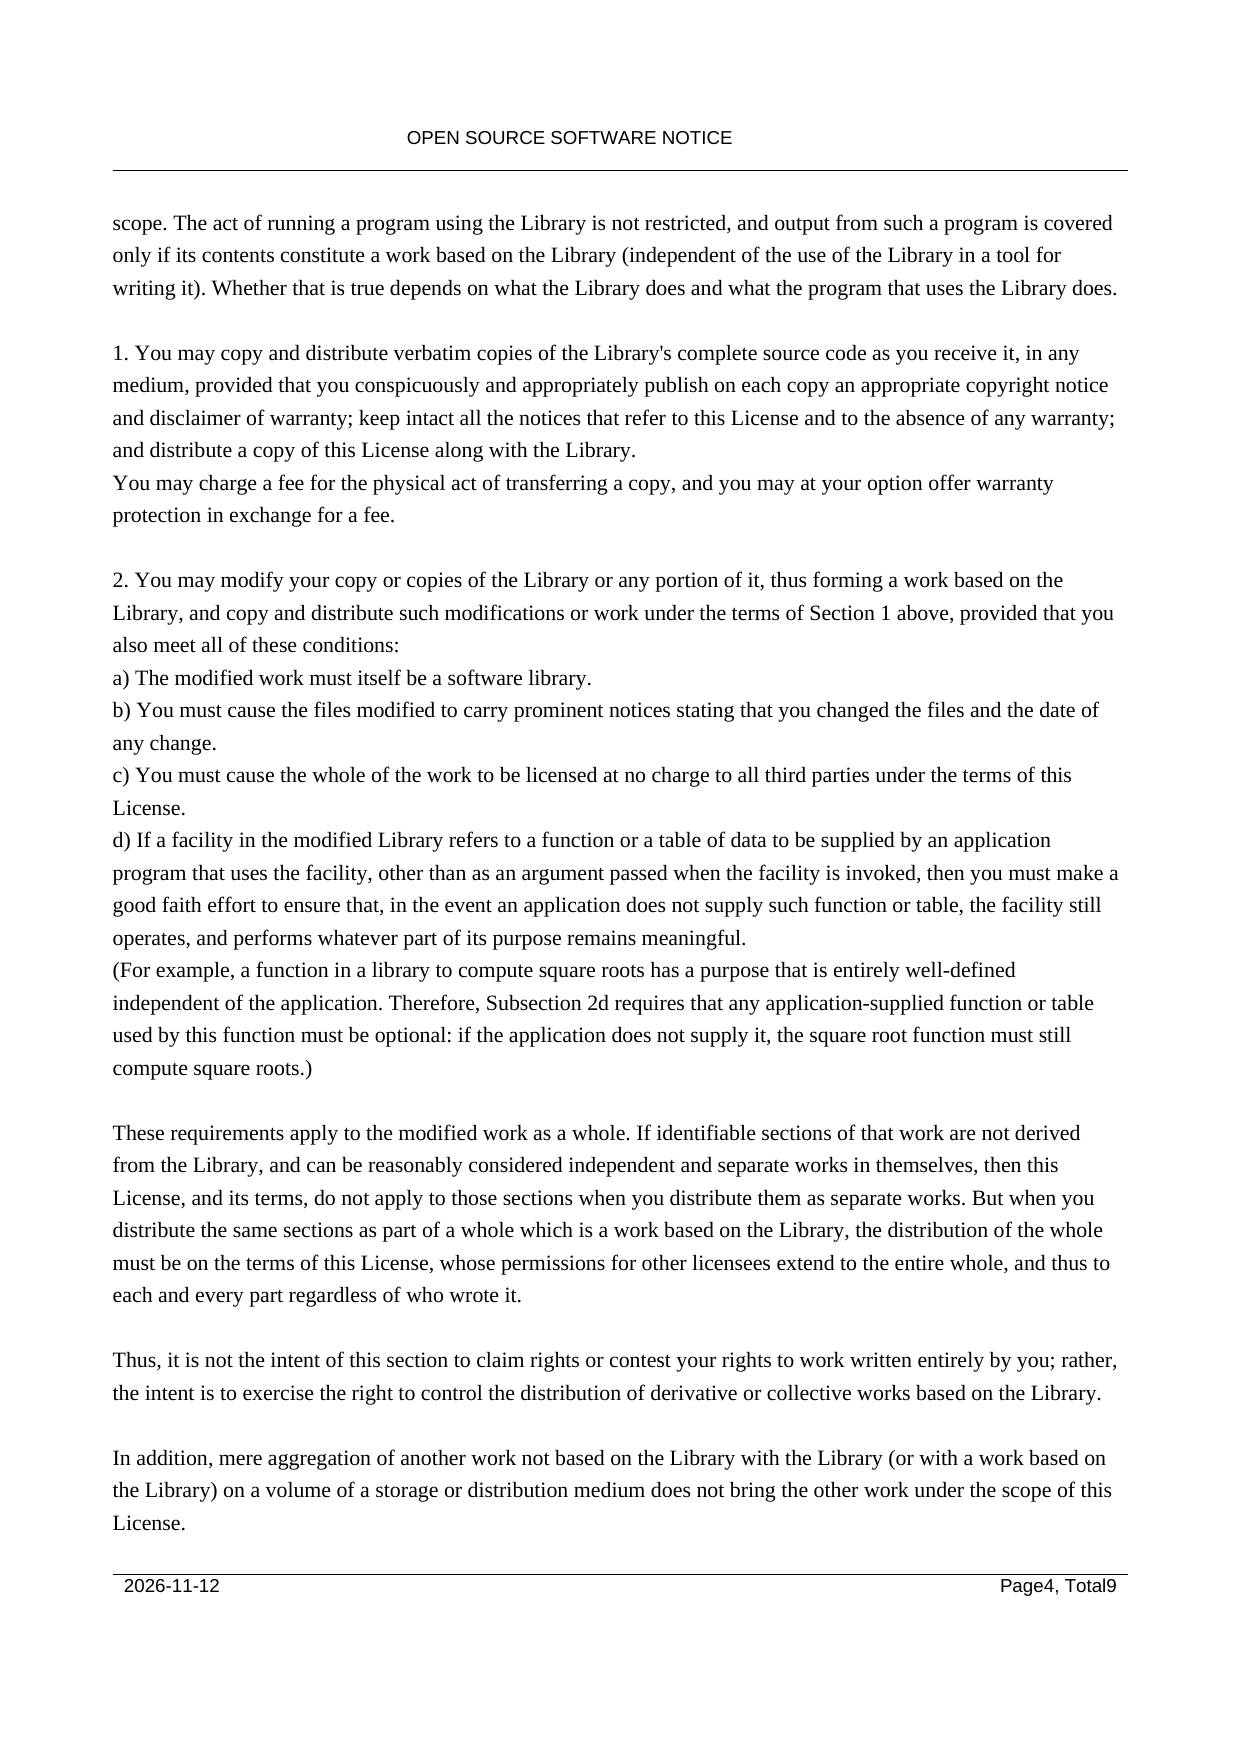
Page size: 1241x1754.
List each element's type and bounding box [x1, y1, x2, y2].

text [112, 206, 1128, 1539]
